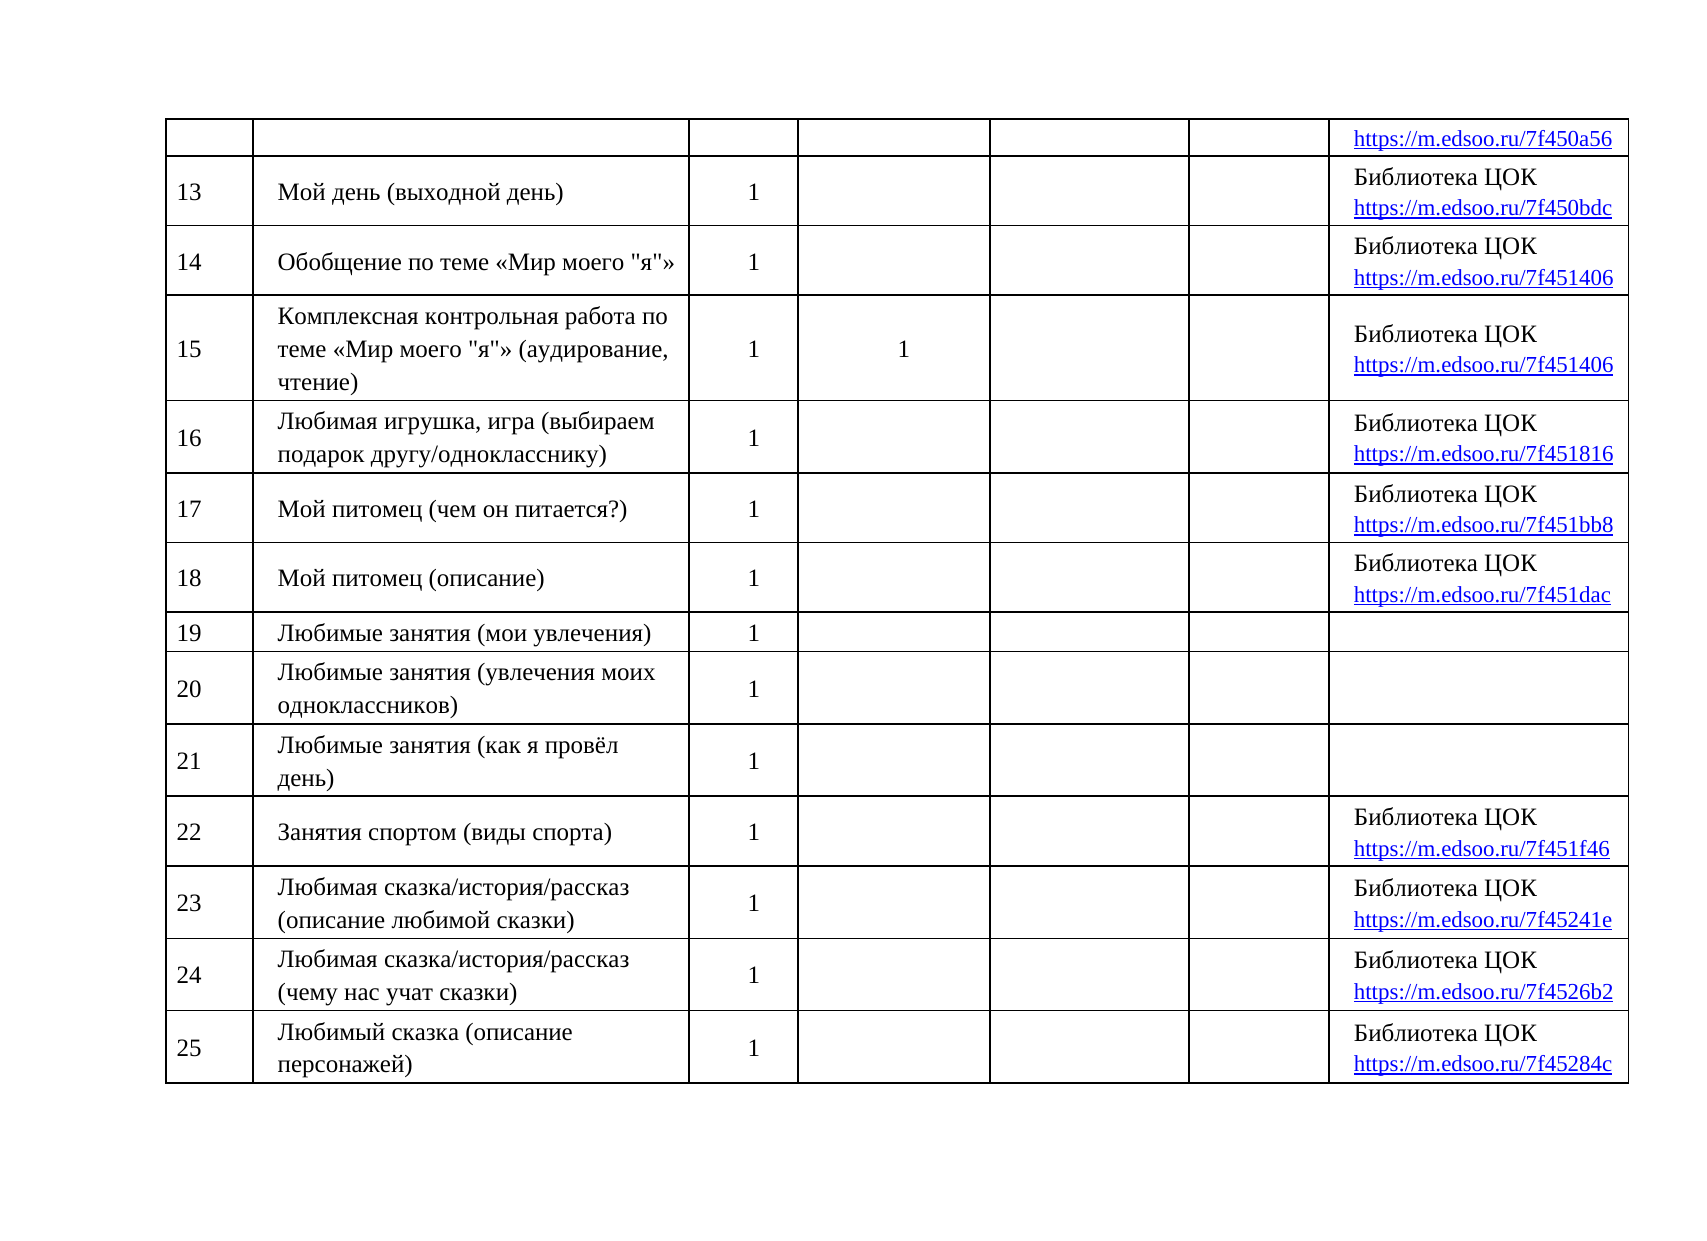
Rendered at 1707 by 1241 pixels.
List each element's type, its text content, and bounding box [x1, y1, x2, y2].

table_cell Мой питомец (чем он питается?) [254, 474, 688, 542]
table_cell [991, 652, 1188, 723]
table_cell Мой день (выходной день) [254, 157, 688, 225]
table_cell Комплексная контрольная работа по теме «Мир моего "я"» (аудирование, чтение) [254, 296, 688, 400]
table_cell [991, 797, 1188, 865]
table_cell 16 [167, 401, 252, 472]
table_cell [991, 226, 1188, 294]
table_cell 17 [167, 474, 252, 542]
table_cell 14 [167, 226, 252, 294]
table_cell Любимые занятия (увлечения моих одноклассников) [254, 652, 688, 723]
table_cell Мой питомец (описание) [254, 543, 688, 611]
table_cell [799, 474, 989, 542]
table_cell 1 [690, 939, 797, 1010]
table_cell Библиотека ЦОК https://m.edsoo.ru/7f4526b2 [1330, 939, 1628, 1010]
table_cell [1190, 939, 1328, 1010]
table_cell 1 [799, 296, 989, 400]
table_cell Любимые занятия (мои увлечения) [254, 613, 688, 651]
table_cell [991, 543, 1188, 611]
table_cell Библиотека ЦОК https://m.edsoo.ru/7f451406 [1330, 226, 1628, 294]
table_cell [799, 867, 989, 937]
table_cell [254, 120, 688, 155]
table_cell [991, 939, 1188, 1010]
table_cell 1 [690, 725, 797, 795]
table_cell 20 [167, 652, 252, 723]
table_cell 1 [690, 120, 797, 155]
table_cell 19 [167, 613, 252, 651]
table_cell [1190, 652, 1328, 723]
table_cell 23 [167, 867, 252, 937]
table_cell 1 [690, 797, 797, 865]
table_cell 21 [167, 725, 252, 795]
table_cell 1 [690, 401, 797, 472]
table_cell [799, 652, 989, 723]
table_cell 1 [690, 1011, 797, 1082]
table_cell 12 [167, 120, 252, 155]
table_cell [1330, 613, 1628, 651]
table_cell [991, 296, 1188, 400]
table_cell [799, 613, 989, 651]
table_cell Библиотека ЦОК https://m.edsoo.ru/7f451816 [1330, 401, 1628, 472]
table_cell [799, 226, 989, 294]
table_cell Библиотека ЦОК https://m.edsoo.ru/7f45284c [1330, 1011, 1628, 1082]
table_cell 15 [167, 296, 252, 400]
table_cell [991, 1011, 1188, 1082]
table_cell 1 [690, 867, 797, 937]
table_cell [1190, 613, 1328, 651]
table_cell [991, 120, 1188, 155]
table_cell 1 [690, 474, 797, 542]
table_cell Библиотека ЦОК https://m.edsoo.ru/7f45241e [1330, 867, 1628, 937]
table_cell [799, 120, 989, 155]
table_cell [991, 613, 1188, 651]
table_cell Любимая сказка/история/рассказ (чему нас учат сказки) [254, 939, 688, 1010]
table_cell 1 [690, 652, 797, 723]
table_cell [1190, 474, 1328, 542]
table_cell Любимый сказка (описание персонажей) [254, 1011, 688, 1082]
table_cell 1 [690, 543, 797, 611]
table_cell Библиотека ЦОК https://m.edsoo.ru/7f451bb8 [1330, 474, 1628, 542]
table_cell 1 [690, 226, 797, 294]
table_cell [1190, 226, 1328, 294]
table_cell Библиотека ЦОК https://m.edsoo.ru/7f451dac [1330, 543, 1628, 611]
table_cell [991, 157, 1188, 225]
table_cell Любимая игрушка, игра (выбираем подарок другу/однокласснику) [254, 401, 688, 472]
table_cell 1 [690, 296, 797, 400]
table_cell [799, 157, 989, 225]
table_cell 25 [167, 1011, 252, 1082]
table_cell [1190, 725, 1328, 795]
table_cell Любимая сказка/история/рассказ (описание любимой сказки) [254, 867, 688, 937]
table_cell [799, 401, 989, 472]
table_cell [991, 725, 1188, 795]
table_cell [1190, 797, 1328, 865]
table_cell 1 [690, 613, 797, 651]
table_cell [799, 939, 989, 1010]
table_cell [1190, 157, 1328, 225]
table_cell [799, 797, 989, 865]
table_cell [1190, 401, 1328, 472]
table_cell Занятия спортом (виды спорта) [254, 797, 688, 865]
table_cell [1190, 543, 1328, 611]
table_cell Библиотека ЦОК https://m.edsoo.ru/7f450bdc [1330, 157, 1628, 225]
table_cell 18 [167, 543, 252, 611]
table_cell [1330, 120, 1628, 155]
table_cell 22 [167, 797, 252, 865]
table_cell [1190, 120, 1328, 155]
table_cell [991, 401, 1188, 472]
table_cell Обобщение по теме «Мир моего "я"» [254, 226, 688, 294]
table_cell [1190, 1011, 1328, 1082]
table_cell 1 [690, 157, 797, 225]
table_cell Библиотека ЦОК https://m.edsoo.ru/7f451406 [1330, 296, 1628, 400]
table_cell [799, 725, 989, 795]
table_cell [1190, 296, 1328, 400]
table_cell Любимые занятия (как я провёл день) [254, 725, 688, 795]
table_cell 24 [167, 939, 252, 1010]
table_cell [799, 543, 989, 611]
table_cell [1330, 725, 1628, 795]
table_cell [991, 474, 1188, 542]
table_cell [1190, 867, 1328, 937]
table_cell [1330, 652, 1628, 723]
table_cell 13 [167, 157, 252, 225]
table_cell [991, 867, 1188, 937]
table_cell Библиотека ЦОК https://m.edsoo.ru/7f451f46 [1330, 797, 1628, 865]
table_cell [799, 1011, 989, 1082]
